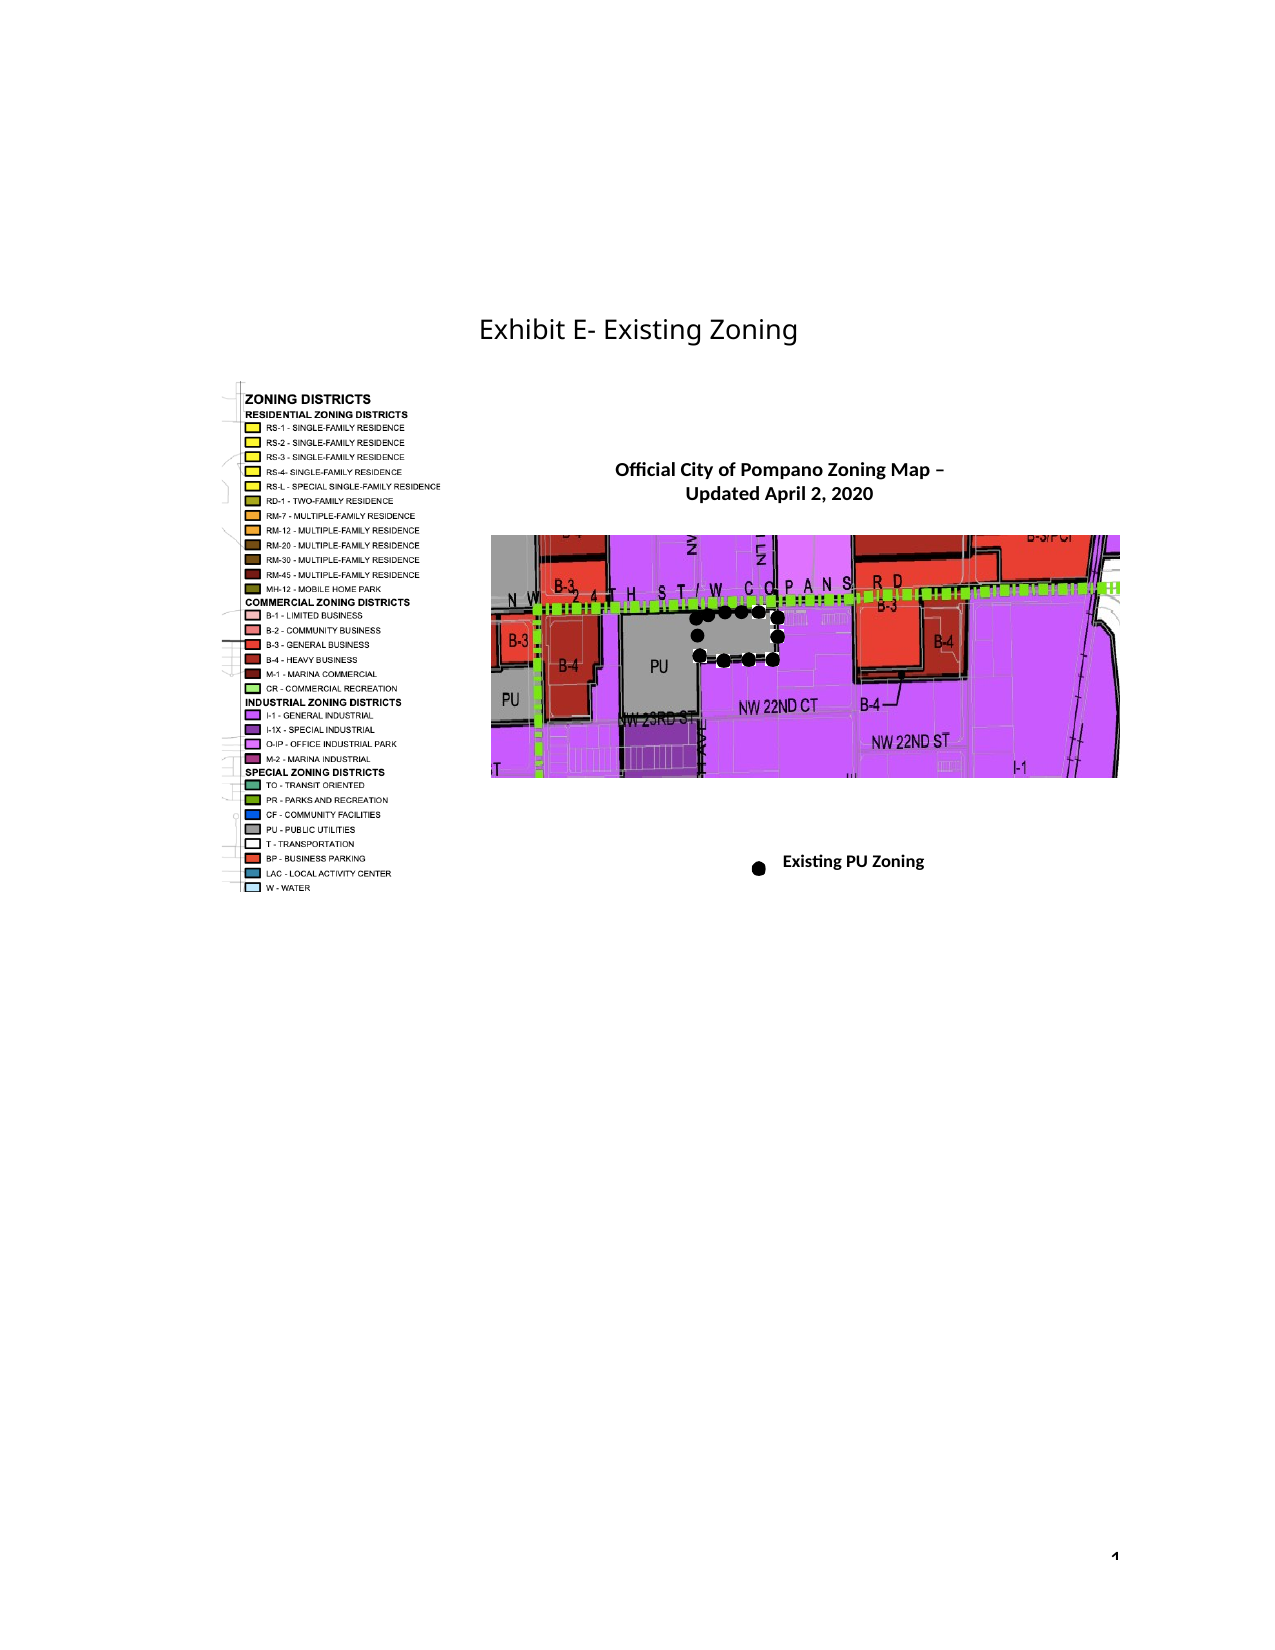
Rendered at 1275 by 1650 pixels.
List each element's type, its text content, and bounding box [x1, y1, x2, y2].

text Official City of Pompano Zoning Map – Updated April 2, 2020 [615, 457, 949, 505]
picture [751, 861, 766, 876]
picture [221, 381, 440, 892]
text Existing PU Zoning [783, 851, 1273, 872]
subtitle Exhibit E- Existing Zoning [133, 310, 1144, 347]
picture [491, 535, 1120, 778]
